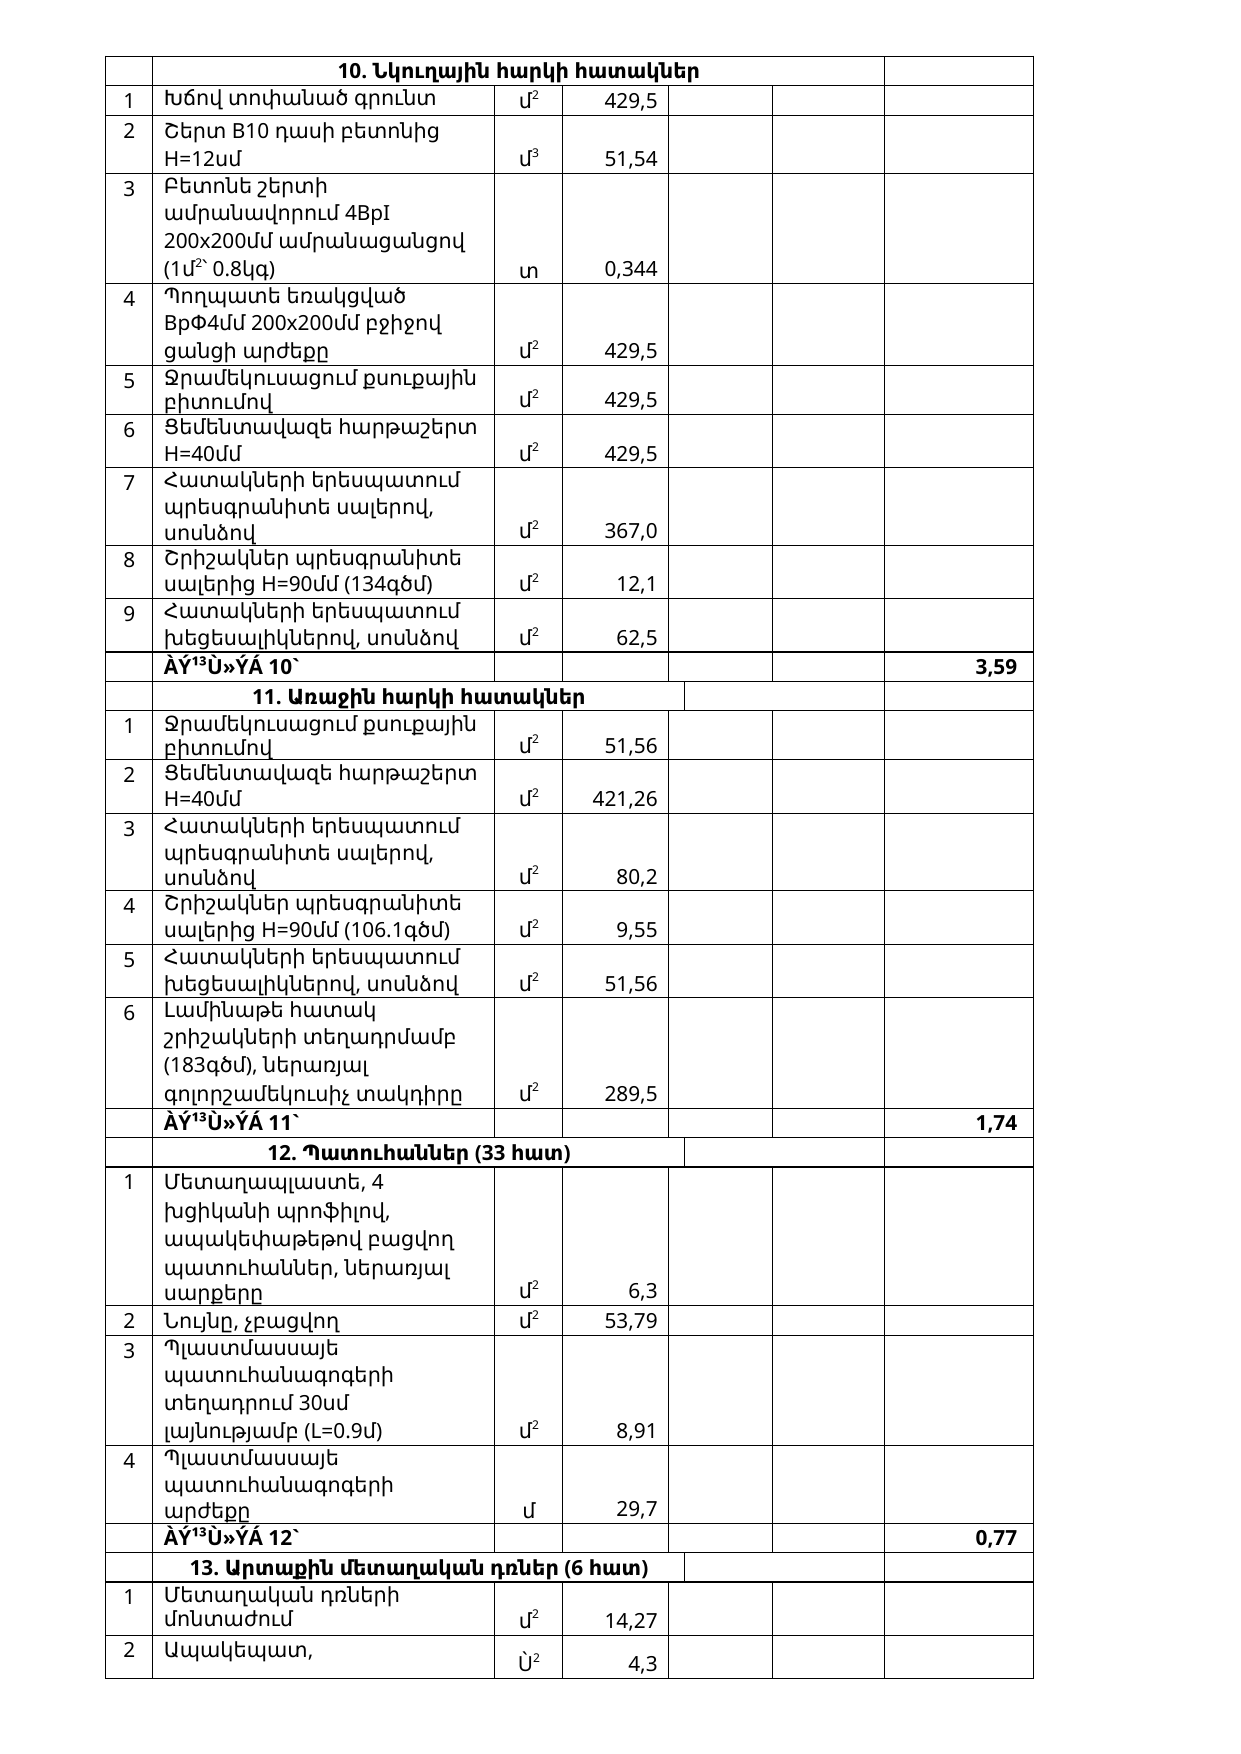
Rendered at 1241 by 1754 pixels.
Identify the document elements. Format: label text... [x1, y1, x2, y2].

table_cell [885, 682, 1033, 710]
table_cell [885, 1553, 1033, 1581]
table_cell մ2 [495, 366, 562, 414]
table_cell [773, 366, 884, 414]
table_cell [773, 1168, 884, 1305]
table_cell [153, 1636, 494, 1678]
table_cell մ2 [495, 468, 562, 544]
table_cell [495, 1524, 562, 1552]
table_cell Մետաղապլաստե, 4 խցիկանի պրոֆիլով, ապակեփաթեթով բացվող պատուհաններ, ներառյալ սարքերը [153, 1168, 494, 1305]
table_cell [106, 1138, 152, 1166]
table_cell [885, 415, 1033, 467]
table_cell [669, 546, 772, 598]
table_cell [885, 1446, 1033, 1522]
table_cell [669, 814, 772, 890]
table_cell [773, 1446, 884, 1522]
table_cell 51,56 [563, 945, 668, 997]
table_cell [669, 1446, 772, 1522]
table_cell մ2 [495, 760, 562, 813]
table_cell մ2 [495, 814, 562, 890]
table_cell Բետոնե շերտի ամրանավորում 4BpI 200x200մմ ամրանացանցով (1մ2՝ 0.8կգ) [153, 174, 494, 283]
table_cell Հատակների երեսպատում պրեսգրանիտե սալերով, սոսնձով [153, 814, 494, 890]
table_cell մ2 [495, 1168, 562, 1305]
table_cell [885, 814, 1033, 890]
table_cell [106, 653, 152, 681]
table_cell 429,5 [563, 86, 668, 115]
table_cell [669, 891, 772, 944]
table_cell [885, 174, 1033, 283]
table_cell մ2 [495, 945, 562, 997]
table_cell [773, 1306, 884, 1335]
table_cell 53,79 [563, 1306, 668, 1335]
table_cell 29,7 [563, 1446, 668, 1522]
table_cell մ2 [495, 1336, 562, 1445]
table_cell [773, 415, 884, 467]
table_cell [885, 998, 1033, 1107]
table_cell [885, 284, 1033, 365]
table_cell 7 [106, 468, 152, 544]
table_cell 0,77 [885, 1524, 1033, 1552]
table_cell 6,3 [563, 1168, 668, 1305]
table_cell [669, 760, 772, 813]
table_cell 4 [106, 1446, 152, 1522]
table_cell 51,54 [563, 116, 668, 173]
table_cell [669, 86, 772, 115]
table_cell մ2 [495, 1306, 562, 1335]
table_cell [885, 1636, 1033, 1678]
table_cell Նույնը, չբացվող [153, 1306, 494, 1335]
table_cell 12,1 [563, 546, 668, 598]
table_cell [773, 546, 884, 598]
table_cell Խճով տոփանած գրունտ [153, 86, 494, 115]
table_cell [669, 599, 772, 651]
table_cell Շրիշակներ պրեսգրանիտե սալերից H=90մմ (134գծմ) [153, 546, 494, 598]
table_cell մ2 [495, 415, 562, 467]
table_cell [669, 468, 772, 544]
table_cell [495, 653, 562, 681]
table_cell [885, 546, 1033, 598]
table_cell [773, 945, 884, 997]
table_cell [685, 1138, 884, 1166]
table_cell 1 [106, 1168, 152, 1305]
table_cell մ2 [495, 711, 562, 759]
table_cell 62,5 [563, 599, 668, 651]
table_cell [563, 1109, 668, 1137]
table_cell 0,344 [563, 174, 668, 283]
table_cell [773, 116, 884, 173]
table_cell մ2 [495, 891, 562, 944]
table_cell [563, 1524, 668, 1552]
table_cell Պլաստմասսայե պատուհանագոգերի արժեքը [153, 1446, 494, 1522]
table_cell Հատակների երեսպատում խեցեսալիկներով, սոսնձով [153, 599, 494, 651]
table_cell [885, 366, 1033, 414]
table_cell 1,74 [885, 1109, 1033, 1137]
table_cell 9,55 [563, 891, 668, 944]
table_cell մ3 [495, 116, 562, 173]
table_cell 11. Առաջին հարկի հատակներ [153, 682, 684, 710]
table_cell 1 [106, 1583, 152, 1634]
table_cell [669, 1306, 772, 1335]
table_cell [773, 1336, 884, 1445]
table_cell 5 [106, 366, 152, 414]
table_cell [773, 814, 884, 890]
table_cell [885, 116, 1033, 173]
table_cell [669, 711, 772, 759]
table_cell 1 [106, 711, 152, 759]
table_cell [885, 1306, 1033, 1335]
table_cell [685, 1553, 884, 1581]
table_cell մ [495, 1446, 562, 1522]
table_cell [669, 1636, 772, 1678]
table_cell [885, 1168, 1033, 1305]
table_cell 4 [106, 891, 152, 944]
table_cell 9 [106, 599, 152, 651]
table_cell [885, 1138, 1033, 1166]
table_cell 3 [106, 814, 152, 890]
table_cell Ջրամեկուսացում քսուքային բիտումով [153, 711, 494, 759]
table_cell 429,5 [563, 415, 668, 467]
table_cell [885, 57, 1033, 85]
table_cell [885, 86, 1033, 115]
table_cell Ջրամեկուսացում քսուքային բիտումով [153, 366, 494, 414]
table_cell [106, 1109, 152, 1137]
table_cell Պողպատե եռակցված BpՓ4մմ 200x200մմ բջիջով ցանցի արժեքը [153, 284, 494, 365]
table_cell [669, 1336, 772, 1445]
table_cell 3,59 [885, 653, 1033, 681]
table_cell [773, 86, 884, 115]
table_cell Լամինաթե հատակ շրիշակների տեղադրմամբ (183գծմ), ներառյալ գոլորշամեկուսիչ տակդիրը [153, 998, 494, 1107]
table_cell [773, 599, 884, 651]
table_cell [773, 760, 884, 813]
table_cell 2 [106, 760, 152, 813]
table_cell [669, 284, 772, 365]
table_cell [885, 468, 1033, 544]
table_cell [669, 1583, 772, 1634]
table_cell [885, 599, 1033, 651]
table_cell 6 [106, 415, 152, 467]
table_cell 8 [106, 546, 152, 598]
table_cell [773, 1524, 884, 1552]
table_cell [885, 711, 1033, 759]
table_cell [495, 1109, 562, 1137]
table_cell 2 [106, 1636, 152, 1678]
table_cell [685, 682, 884, 710]
table_cell [669, 116, 772, 173]
table_cell 5 [106, 945, 152, 997]
table_cell [773, 284, 884, 365]
table_cell մ2 [495, 599, 562, 651]
table_cell Ցեմենտավազե հարթաշերտ H=40մմ [153, 415, 494, 467]
table_cell 4,3 [563, 1636, 668, 1678]
table_cell [106, 682, 152, 710]
table_cell 4 [106, 284, 152, 365]
table_cell [773, 653, 884, 681]
table_cell Շերտ B10 դասի բետոնից H=12սմ [153, 116, 494, 173]
table_cell 1 [106, 86, 152, 115]
table_cell [669, 415, 772, 467]
table_cell [885, 760, 1033, 813]
table_cell [106, 1524, 152, 1552]
table_cell Ցեմենտավազե հարթաշերտ H=40մմ [153, 760, 494, 813]
table_cell [669, 998, 772, 1107]
table_cell 289,5 [563, 998, 668, 1107]
table_cell մ2 [495, 86, 562, 115]
table_cell [773, 1583, 884, 1634]
table_cell 3 [106, 1336, 152, 1445]
table_cell [885, 1583, 1033, 1634]
table_cell [773, 998, 884, 1107]
table_cell ÀÝ¹³Ù»ÝÁ 11` [153, 1109, 494, 1137]
table_cell 8,91 [563, 1336, 668, 1445]
table_cell [669, 366, 772, 414]
table_cell տ [495, 174, 562, 283]
table_cell մ2 [495, 546, 562, 598]
table_cell 3 [106, 174, 152, 283]
table_cell Ù2 [495, 1636, 562, 1678]
table_cell [885, 1336, 1033, 1445]
table_cell 13. Արտաքին մետաղական դռներ (6 հատ) [153, 1553, 684, 1581]
table_cell [669, 1109, 772, 1137]
table_cell [773, 891, 884, 944]
table_cell Հատակների երեսպատում պրեսգրանիտե սալերով, սոսնձով [153, 468, 494, 544]
table_cell 51,56 [563, 711, 668, 759]
table_cell Պլաստմասսայե պատուհանագոգերի տեղադրում 30սմ լայնությամբ (L=0.9մ) [153, 1336, 494, 1445]
table_cell մ2 [495, 1583, 562, 1634]
table_cell Հատակների երեսպատում խեցեսալիկներով, սոսնձով [153, 945, 494, 997]
table_cell 2 [106, 1306, 152, 1335]
table_cell [669, 945, 772, 997]
table_cell [106, 57, 152, 85]
table_cell [885, 891, 1033, 944]
table_cell Շրիշակներ պրեսգրանիտե սալերից H=90մմ (106.1գծմ) [153, 891, 494, 944]
table_cell [885, 945, 1033, 997]
table_cell մ2 [495, 284, 562, 365]
table_cell [773, 711, 884, 759]
table_cell [669, 653, 772, 681]
table_cell 429,5 [563, 284, 668, 365]
table_cell [773, 1636, 884, 1678]
table_cell [773, 1109, 884, 1137]
table_cell [773, 468, 884, 544]
table_cell [669, 1168, 772, 1305]
table_cell 12. Պատուհաններ (33 հատ) [153, 1138, 684, 1166]
table_cell 421,26 [563, 760, 668, 813]
table_cell 14,27 [563, 1583, 668, 1634]
table_cell [669, 174, 772, 283]
table_cell մ2 [495, 998, 562, 1107]
table_cell [563, 653, 668, 681]
table_cell [106, 1553, 152, 1581]
table_cell 367,0 [563, 468, 668, 544]
table_cell ÀÝ¹³Ù»ÝÁ 10` [153, 653, 494, 681]
table_cell [669, 1524, 772, 1552]
table_cell ÀÝ¹³Ù»ÝÁ 12` [153, 1524, 494, 1552]
table_cell [773, 174, 884, 283]
table_cell 2 [106, 116, 152, 173]
table_cell 80,2 [563, 814, 668, 890]
table_cell Մետաղական դռների մոնտաժում [153, 1583, 494, 1634]
table_cell 429,5 [563, 366, 668, 414]
table_cell 10. Նկուղային հարկի հատակներ [153, 57, 884, 85]
table_cell 6 [106, 998, 152, 1107]
